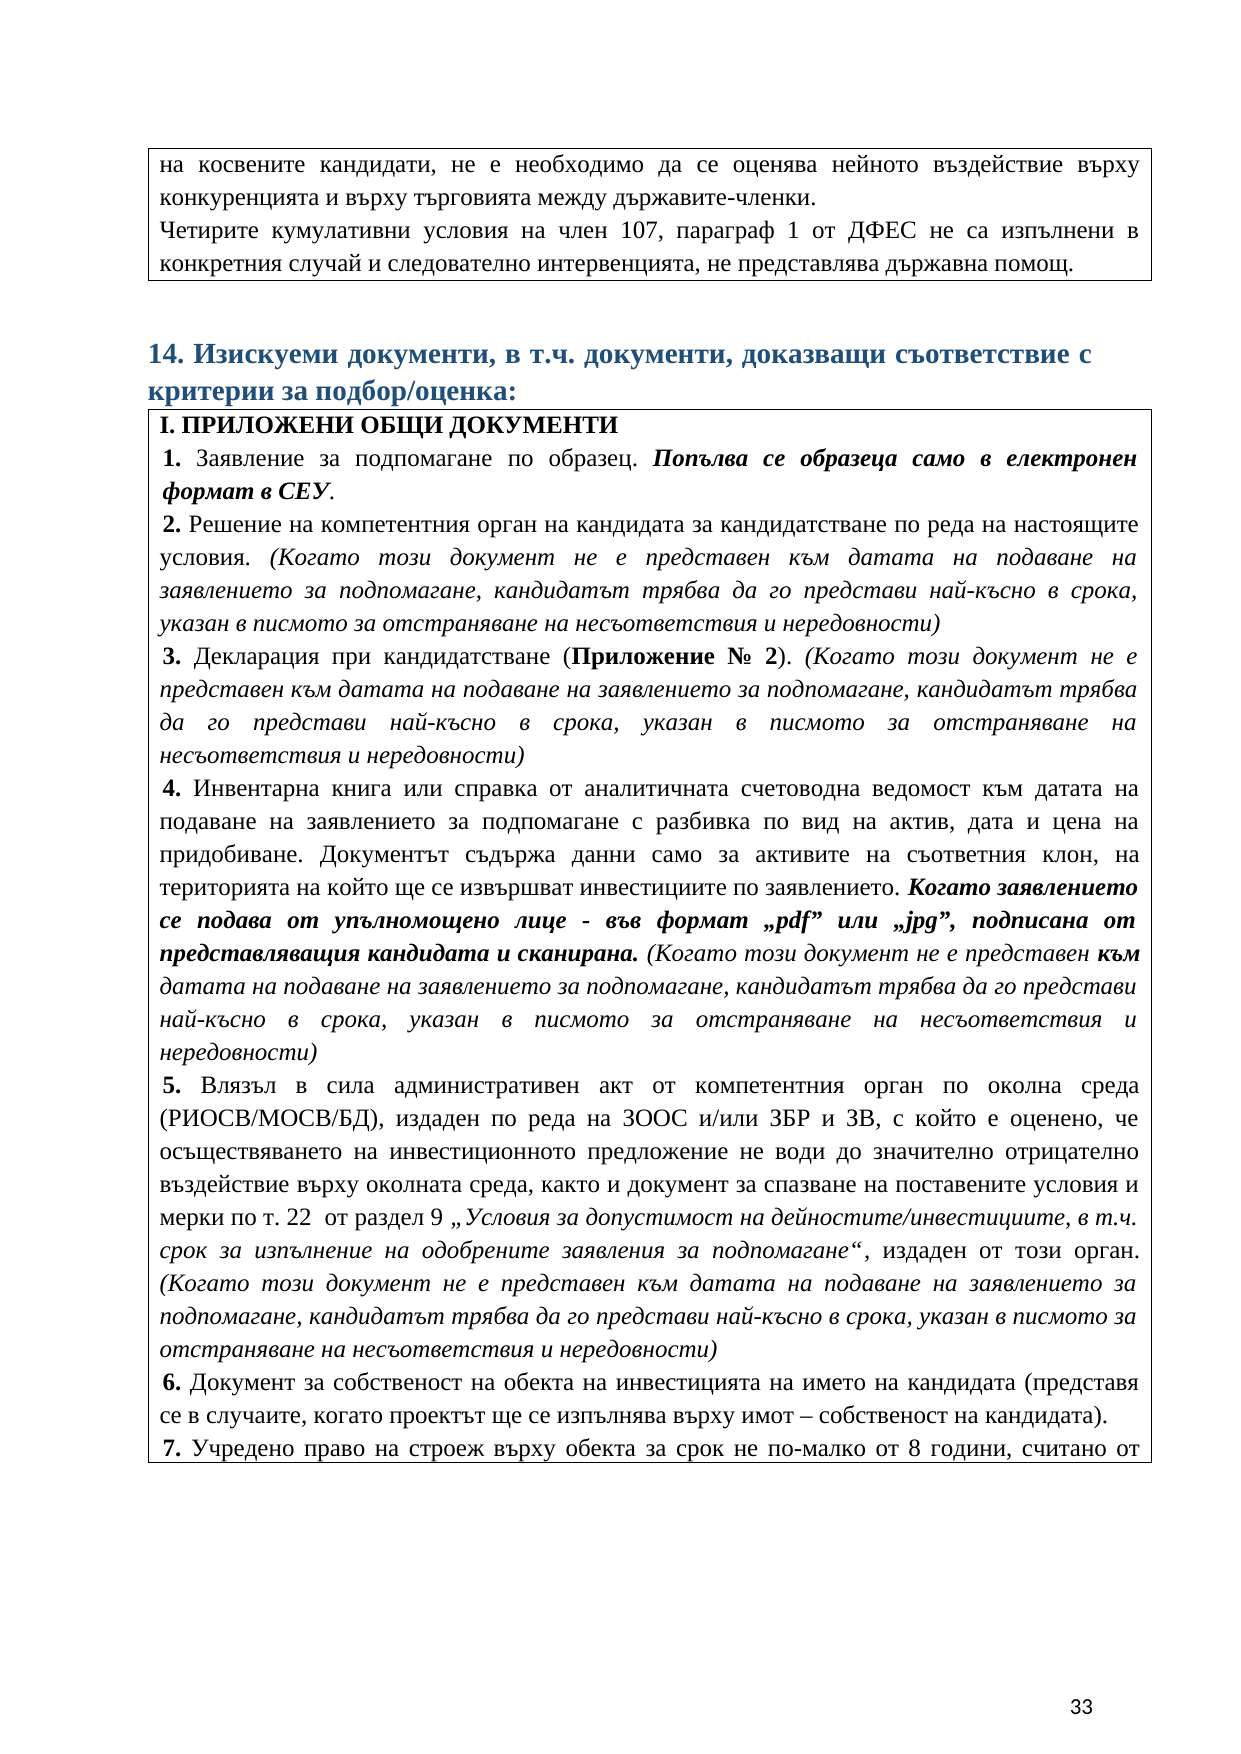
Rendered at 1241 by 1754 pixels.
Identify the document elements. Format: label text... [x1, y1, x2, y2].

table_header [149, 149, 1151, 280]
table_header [149, 410, 1151, 1462]
subtitle 14. Изискуеми документи, в т.ч. документи, доказващи съответствие с критерии за подбор/оценка: [148, 337, 1093, 406]
